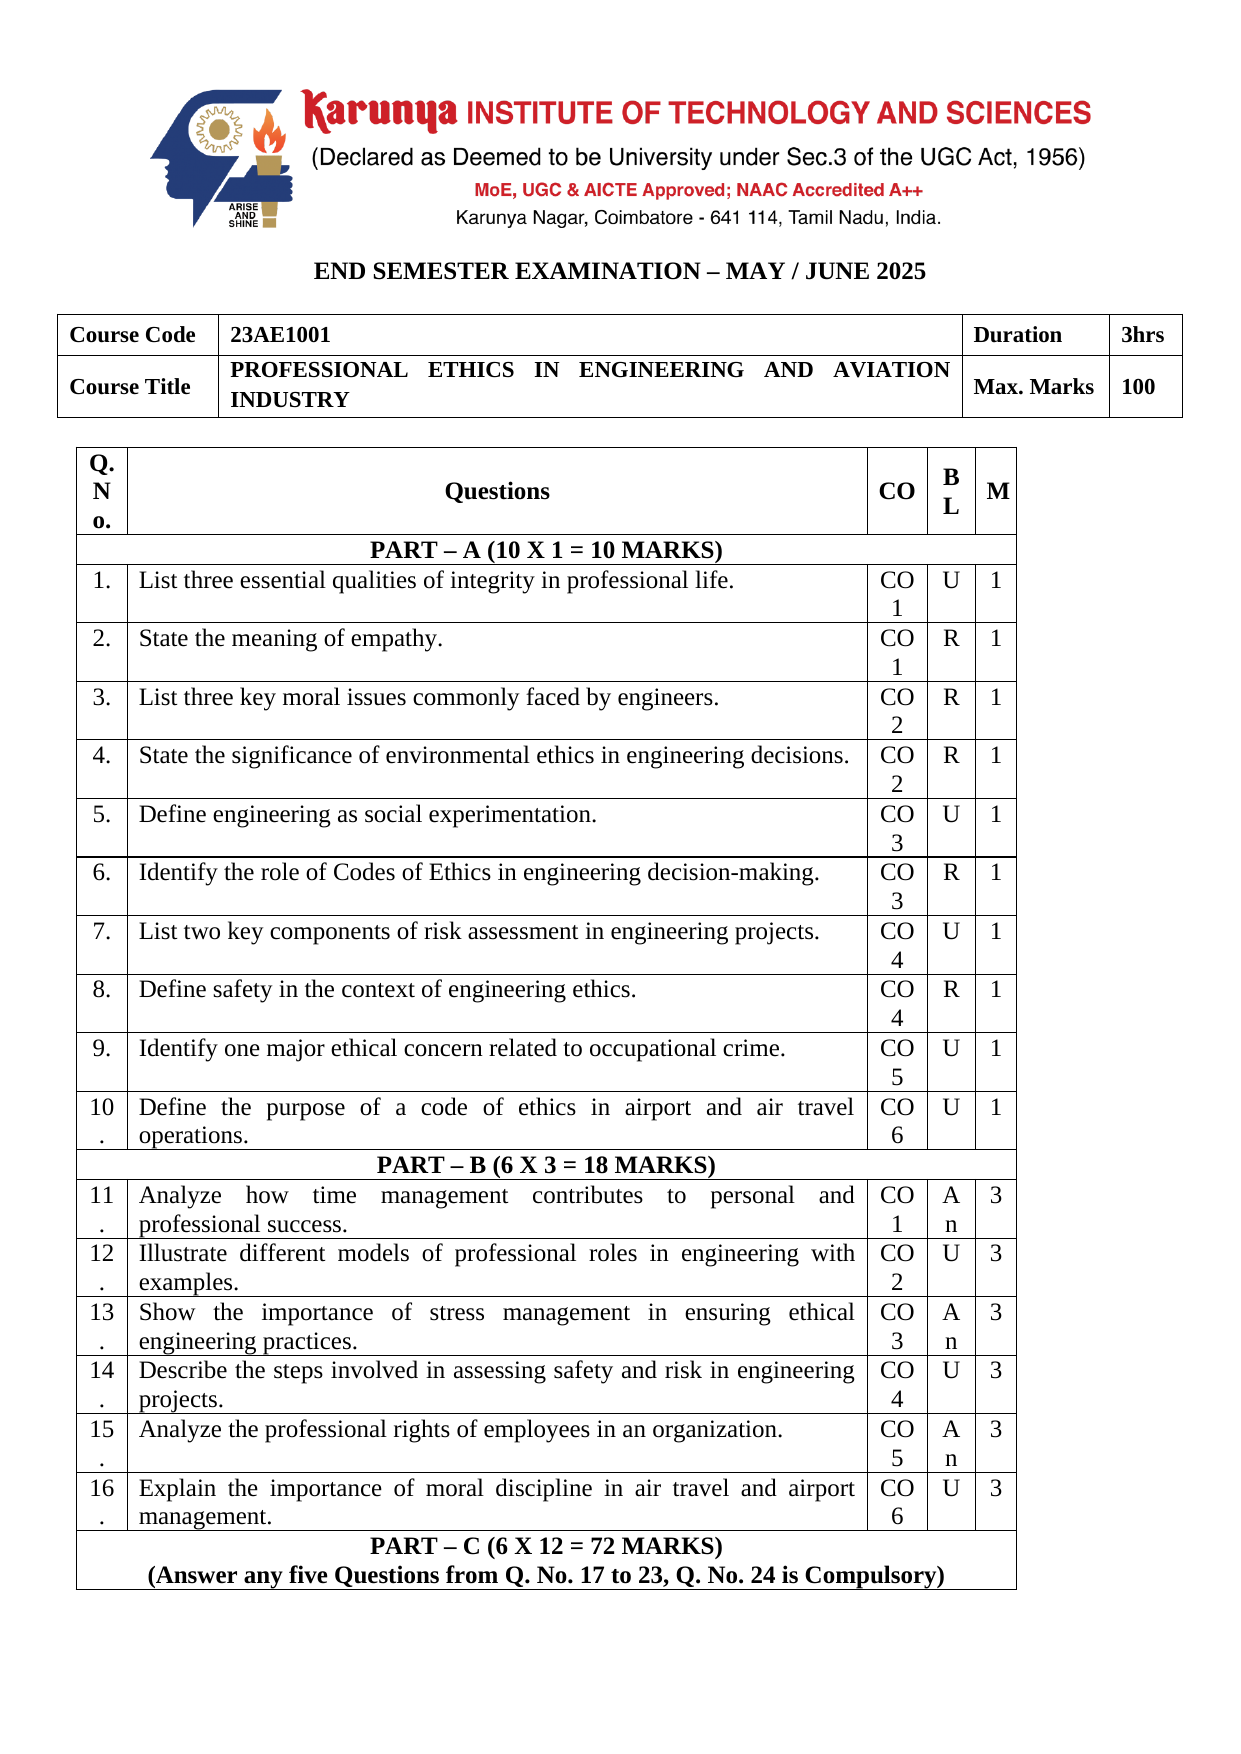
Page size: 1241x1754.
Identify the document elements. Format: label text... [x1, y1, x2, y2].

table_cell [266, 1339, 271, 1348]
table_cell 1 [976, 799, 1016, 856]
table_header Course Code [58, 315, 218, 355]
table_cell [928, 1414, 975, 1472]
table_cell CO1 [868, 1180, 927, 1237]
table_cell Define safety in the context of engineering ethics. [128, 975, 867, 1032]
table_cell An [928, 1180, 975, 1237]
table_cell PROFESSIONAL ETHICS IN ENGINEERING AND AVIATION INDUSTRY [219, 356, 962, 417]
table_cell Illustrate different models of professional roles in engineering with examples. [128, 1239, 867, 1296]
table_cell 1 [976, 1092, 1016, 1149]
table_cell CO1 [868, 623, 927, 681]
table_cell CO3 [868, 858, 927, 915]
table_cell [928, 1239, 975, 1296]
table_cell Define engineering as social experimentation. [128, 799, 867, 856]
table_cell 5. [77, 799, 127, 856]
table_cell CO2 [868, 682, 927, 739]
table_cell CO4 [868, 916, 927, 973]
table_cell CO6 [868, 1092, 927, 1149]
table_cell 1 [976, 1033, 1016, 1091]
table_cell Course Title [58, 356, 218, 417]
table_cell 1 [976, 916, 1016, 973]
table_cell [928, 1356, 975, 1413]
table_cell PART – B (6 X 3 = 18 MARKS) [77, 1150, 1016, 1179]
table_cell 1 [976, 858, 1016, 915]
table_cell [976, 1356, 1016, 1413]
table_cell R [928, 740, 975, 798]
table_cell 10. [77, 1092, 127, 1149]
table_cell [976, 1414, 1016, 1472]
table_cell CO2 [868, 740, 927, 798]
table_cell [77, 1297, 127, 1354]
table_cell R [928, 975, 975, 1032]
table_cell 11. [77, 1180, 127, 1237]
table_cell Analyze how time management contributes to personal and professional success. [128, 1180, 867, 1237]
table_cell U [928, 1033, 975, 1091]
table_cell 100 [1110, 356, 1182, 417]
table_header 3hrs [1110, 315, 1182, 355]
table_header M [976, 448, 1016, 534]
table_header Q. No. [77, 448, 127, 534]
table_cell CO3 [868, 799, 927, 856]
table_cell 8. [77, 975, 127, 1032]
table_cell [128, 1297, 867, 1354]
table_cell List three key moral issues commonly faced by engineers. [128, 682, 867, 739]
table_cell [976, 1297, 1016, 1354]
table_cell 1. [77, 565, 127, 622]
table_cell 3 [976, 1180, 1016, 1237]
table_cell U [928, 916, 975, 973]
table_cell U [928, 565, 975, 622]
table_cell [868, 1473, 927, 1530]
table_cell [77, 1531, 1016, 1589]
table_cell CO4 [868, 975, 927, 1032]
table_cell State the significance of environmental ethics in engineering decisions. [128, 740, 867, 798]
table_cell 4. [77, 740, 127, 798]
table_cell CO5 [868, 1033, 927, 1091]
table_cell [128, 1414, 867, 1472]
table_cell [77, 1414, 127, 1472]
table_cell 2. [77, 623, 127, 681]
table_cell 1 [976, 975, 1016, 1032]
table_cell 1 [976, 740, 1016, 798]
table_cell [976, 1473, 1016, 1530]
table_cell 1 [976, 623, 1016, 681]
table_header 23AE1001 [219, 315, 962, 355]
table_cell List three essential qualities of integrity in professional life. [128, 565, 867, 622]
table_cell 12. [77, 1239, 127, 1296]
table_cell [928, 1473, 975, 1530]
table_cell 1 [976, 682, 1016, 739]
table_cell Identify the role of Codes of Ethics in engineering decision-making. [128, 858, 867, 915]
table_cell U [928, 799, 975, 856]
table_header CO [868, 448, 927, 534]
table_cell R [928, 623, 975, 681]
text END SEMESTER EXAMINATION – MAY / JUNE 2025 [150, 256, 1090, 285]
table_cell List two key components of risk assessment in engineering projects. [128, 916, 867, 973]
table_cell 3. [77, 682, 127, 739]
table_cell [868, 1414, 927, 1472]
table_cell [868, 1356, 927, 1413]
table_cell CO2 [868, 1239, 927, 1296]
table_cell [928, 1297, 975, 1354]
table_cell 7. [77, 916, 127, 973]
table_cell R [928, 858, 975, 915]
table_cell Identify one major ethical concern related to occupational crime. [128, 1033, 867, 1091]
table_header BL [928, 448, 975, 534]
table_cell 6. [77, 858, 127, 915]
table_cell 9. [77, 1033, 127, 1091]
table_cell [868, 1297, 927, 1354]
table_cell CO1 [868, 565, 927, 622]
table_cell Define the purpose of a code of ethics in airport and air travel operations. [128, 1092, 867, 1149]
table_cell State the meaning of empathy. [128, 623, 867, 681]
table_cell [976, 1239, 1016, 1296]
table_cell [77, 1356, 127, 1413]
table_cell 1 [976, 565, 1016, 622]
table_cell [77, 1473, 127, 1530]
table_cell PART – A (10 X 1 = 10 MARKS) [77, 535, 1016, 564]
table_cell Max. Marks [963, 356, 1109, 417]
table_header Questions [128, 448, 867, 534]
picture [150, 89, 1091, 228]
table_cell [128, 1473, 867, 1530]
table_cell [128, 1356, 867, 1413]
table_cell U [928, 1092, 975, 1149]
table_header Duration [963, 315, 1109, 355]
table_cell R [928, 682, 975, 739]
